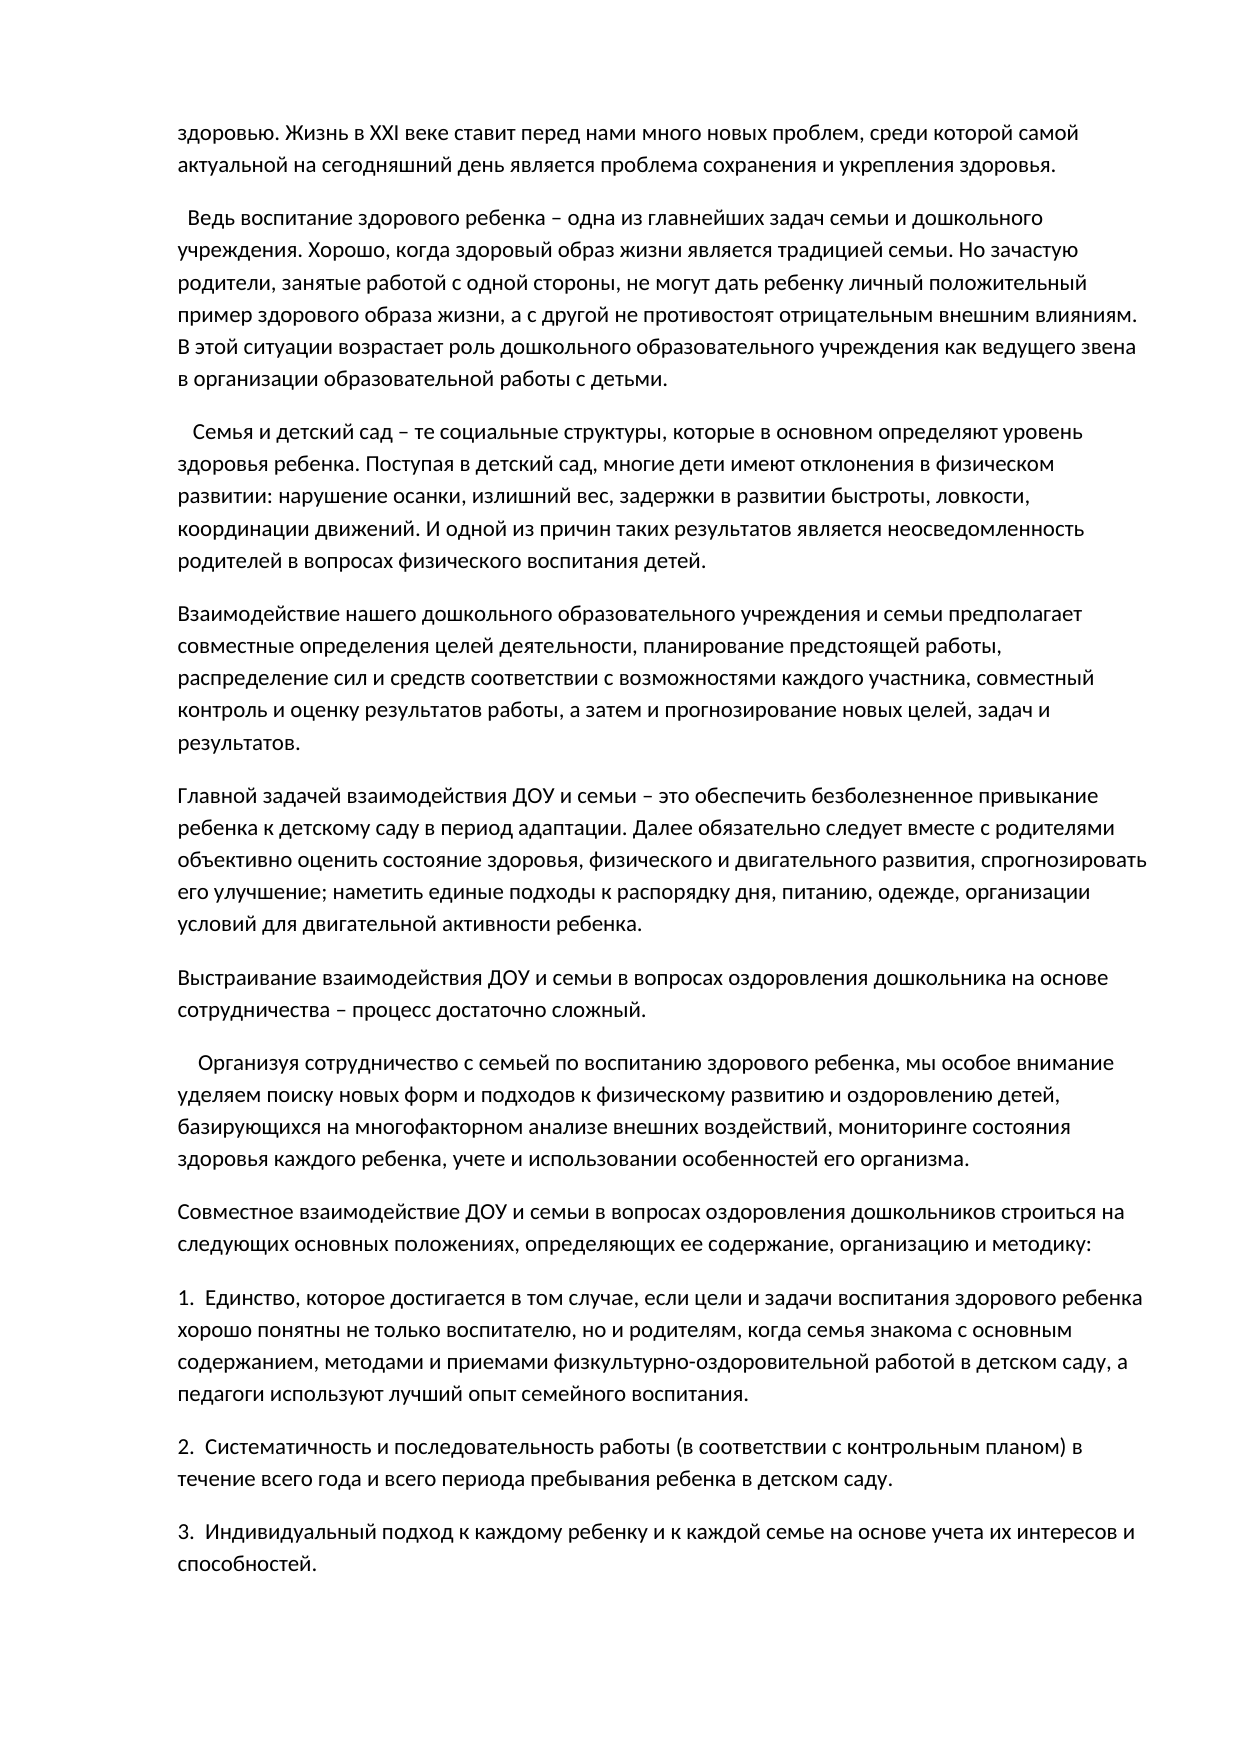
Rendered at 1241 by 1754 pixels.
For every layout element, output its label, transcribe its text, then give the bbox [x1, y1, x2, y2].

text Ведь воспитание здорового ребенка – одна из главнейших задач семьи и дошкольного учреждения. Хорошо, когда здоровый образ жизни является традицией семьи. Но зачастую родители, занятые работой с одной стороны, не могут дать ребенку личный положительный пример здорового образа жизни, а с другой не противостоят отрицательным внешним влияниям. В этой ситуации возрастает роль дошкольного образовательного учреждения как ведущего звена в организации образовательной работы с детьми. [177, 203, 1152, 392]
text 1. Единство, которое достигается в том случае, если цели и задачи воспитания здорового ребенка хорошо понятны не только воспитателю, но и родителям, когда семья знакома с основным содержанием, методами и приемами физкультурно-оздоровительной работой в детском саду, а педагоги используют лучший опыт семейного воспитания. [177, 1283, 1152, 1407]
text Выстраивание взаимодействия ДОУ и семьи в вопросах оздоровления дошкольника на основе сотрудничества – процесс достаточно сложный. [177, 963, 1152, 1023]
text Организуя сотрудничество с семьей по воспитанию здорового ребенка, мы особое внимание уделяем поиску новых форм и подходов к физическому развитию и оздоровлению детей, базирующихся на многофакторном анализе внешних воздействий, мониторинге состояния здоровья каждого ребенка, учете и использовании особенностей его организма. [177, 1048, 1152, 1172]
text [177, 118, 1152, 178]
text 2. Систематичность и последовательность работы (в соответствии с контрольным планом) в течение всего года и всего периода пребывания ребенка в детском саду. [177, 1432, 1152, 1492]
text Семья и детский сад – те социальные структуры, которые в основном определяют уровень здоровья ребенка. Поступая в детский сад, многие дети имеют отклонения в физическом развитии: нарушение осанки, излишний вес, задержки в развитии быстроты, ловкости, координации движений. И одной из причин таких результатов является неосведомленность родителей в вопросах физического воспитания детей. [177, 417, 1152, 574]
text Главной задачей взаимодействия ДОУ и семьи – это обеспечить безболезненное привыкание ребенка к детскому саду в период адаптации. Далее обязательно следует вместе с родителями объективно оценить состояние здоровья, физического и двигательного развития, спрогнозировать его улучшение; наметить единые подходы к распорядку дня, питанию, одежде, организации условий для двигательной активности ребенка. [177, 781, 1152, 938]
text 3. Индивидуальный подход к каждому ребенку и к каждой семье на основе учета их интересов и способностей. [177, 1517, 1152, 1578]
text Совместное взаимодействие ДОУ и семьи в вопросах оздоровления дошкольников строиться на следующих основных положениях, определяющих ее содержание, организацию и методику: [177, 1197, 1152, 1258]
text Взаимодействие нашего дошкольного образовательного учреждения и семьи предполагает совместные определения целей деятельности, планирование предстоящей работы, распределение сил и средств соответствии с возможностями каждого участника, совместный контроль и оценку результатов работы, а затем и прогнозирование новых целей, задач и результатов. [177, 599, 1152, 756]
